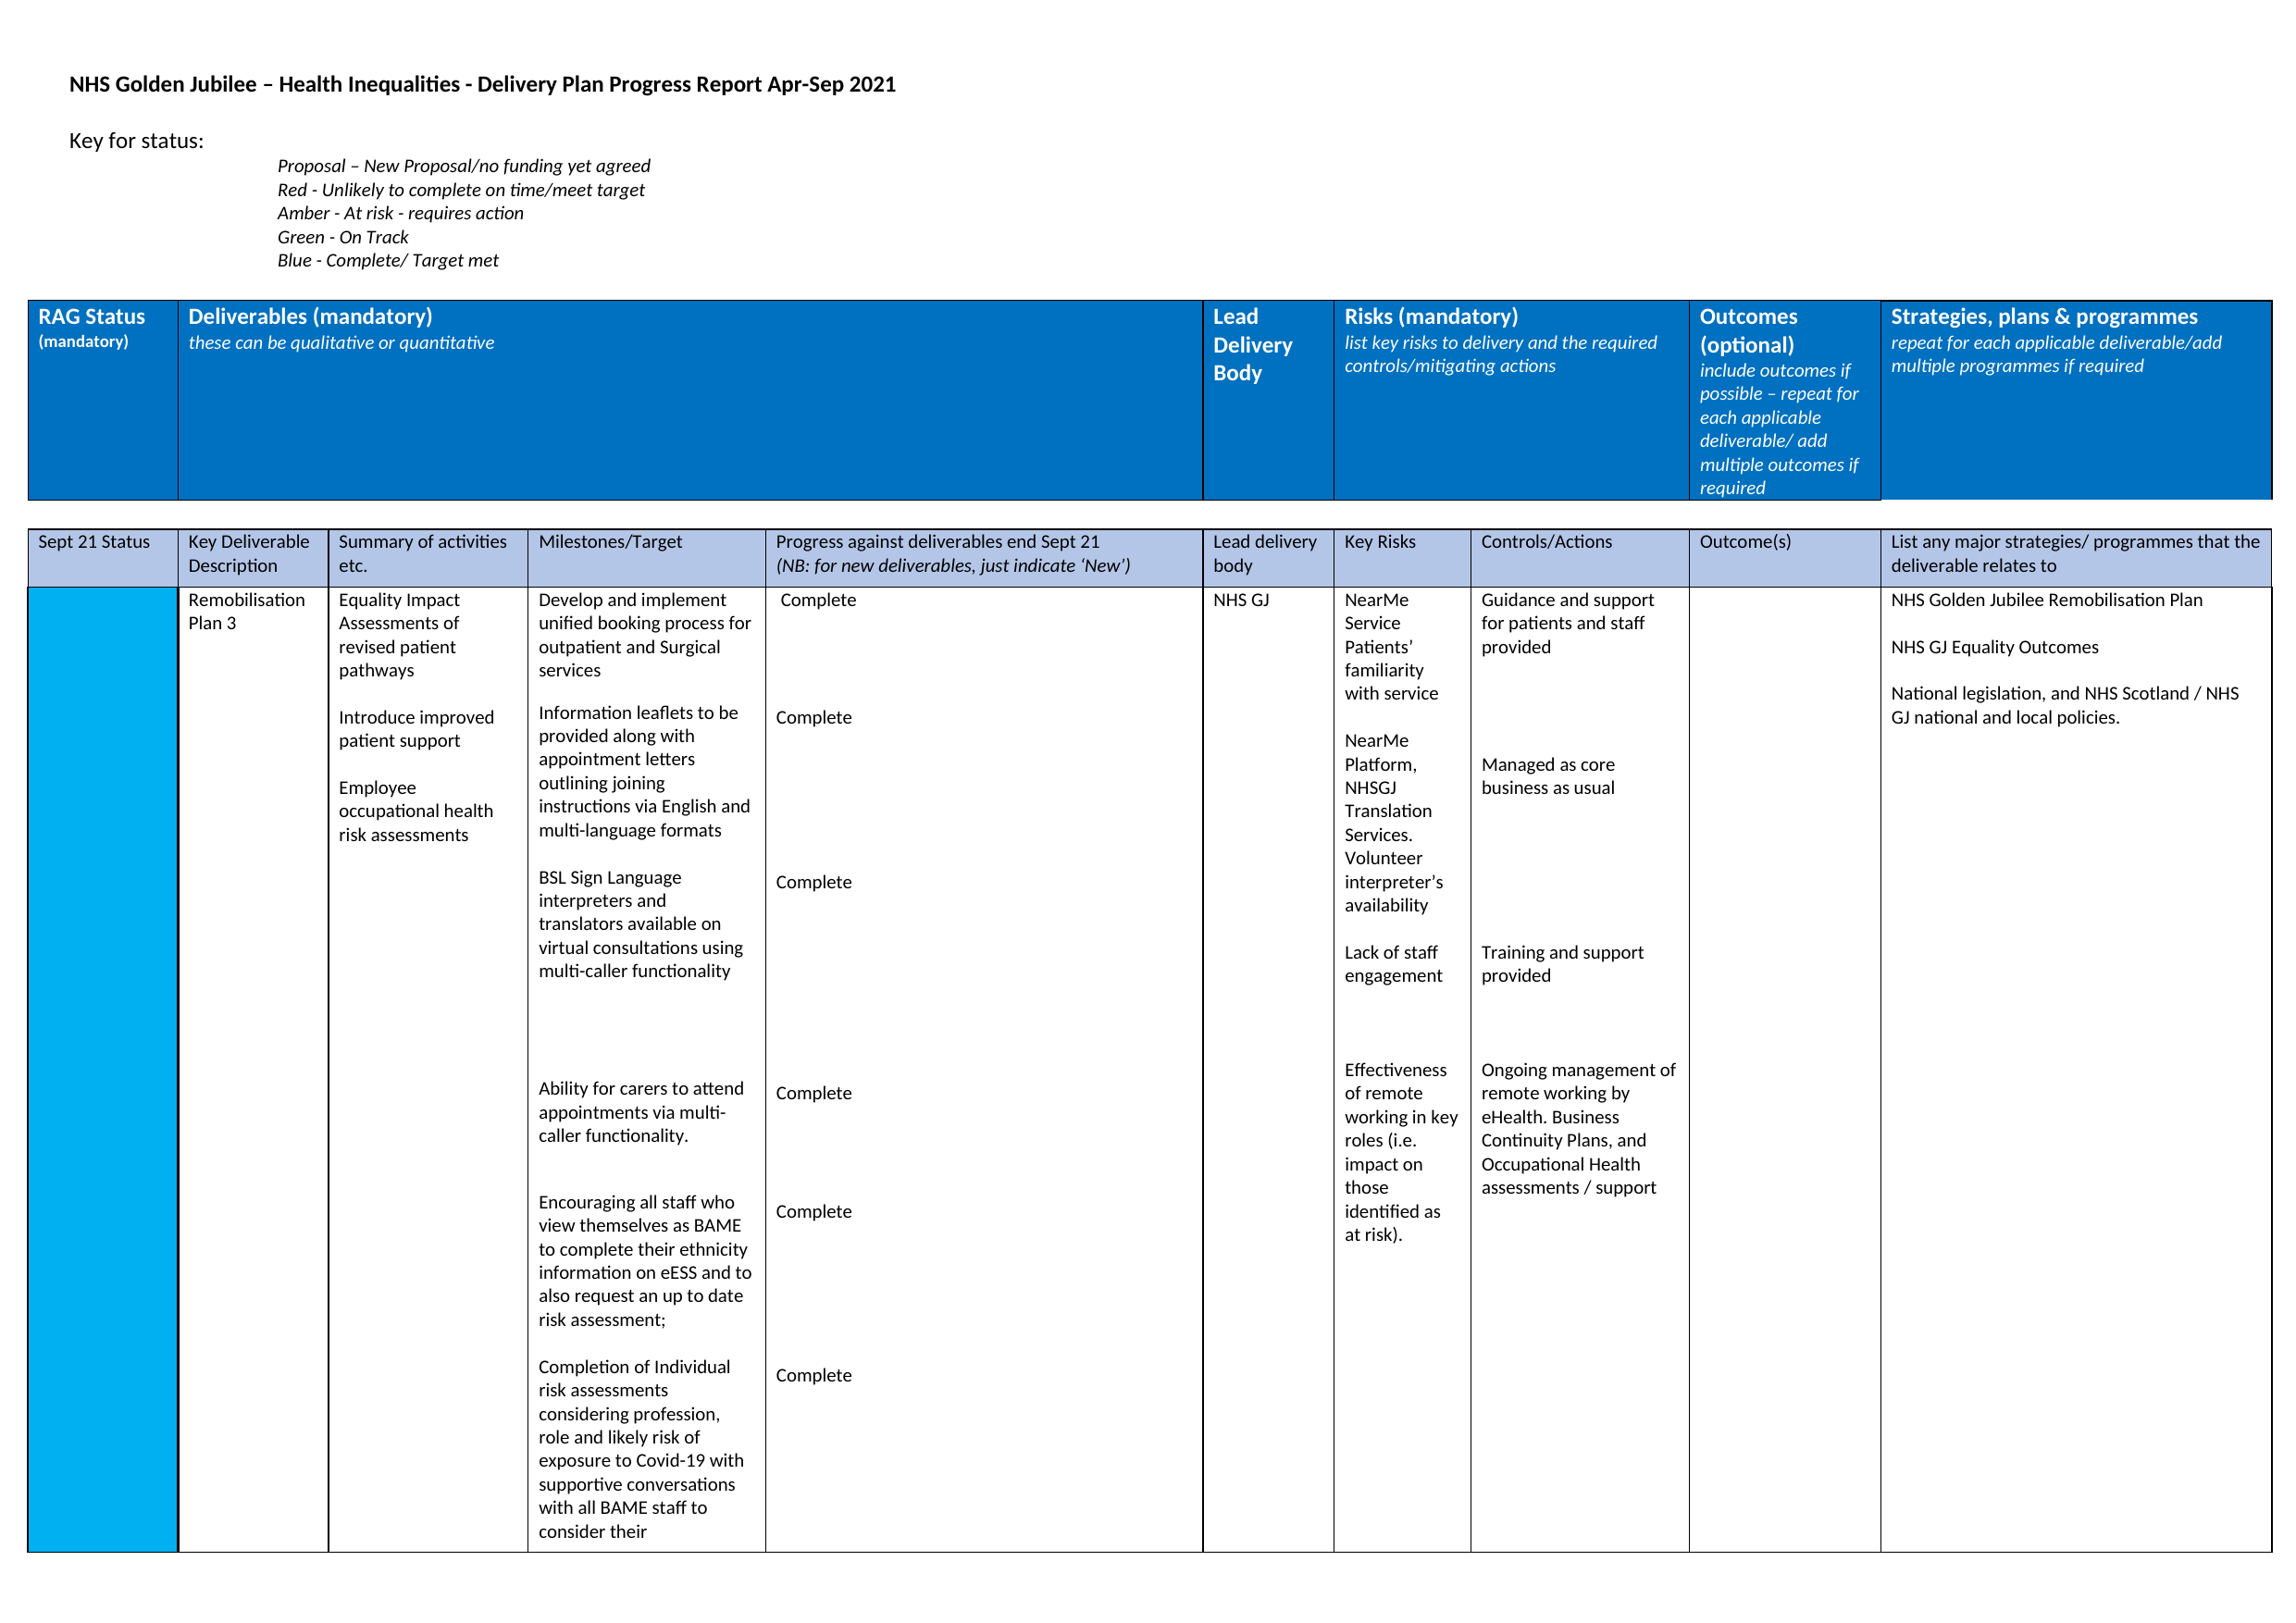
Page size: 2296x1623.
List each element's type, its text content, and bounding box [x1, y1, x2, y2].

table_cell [528, 588, 765, 1552]
table_header Summary of activities etc. [329, 530, 527, 587]
text Red - Unlikely to complete on time/meet target [208, 178, 2226, 201]
table_header List any major strategies/ programmes that the deliverable relates to [1881, 530, 2271, 587]
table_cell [1471, 588, 1689, 1552]
table_header Key Risks [1334, 530, 1471, 587]
table_header Risks (mandatory) list key risks to delivery and the required controls/mitigating actions [1334, 301, 1689, 500]
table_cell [1881, 588, 2271, 1552]
table_header Lead delivery body [1204, 530, 1334, 587]
text NHS Golden Jubilee – Health Inequalities - Delivery Plan Progress Report Apr-Sep 2021 [69, 69, 2226, 98]
table_header Outcome(s) [1690, 530, 1880, 587]
table_header Strategies, plans & programmes repeat for each applicable deliverable/add multiple programmes if required [1881, 302, 2271, 500]
table_cell [29, 588, 177, 1552]
table_cell [1690, 588, 1880, 1552]
table_header Deliverables (mandatory) these can be qualitative or quantitative [179, 301, 1202, 500]
table_cell NHS GJ [1204, 588, 1334, 1552]
table_header Key Deliverable Description [179, 530, 328, 587]
table_header Milestones/Target [528, 530, 765, 587]
table_header Lead Delivery Body [1204, 301, 1334, 500]
text Amber - At risk - requires action Green - On Track Blue - Complete/ Target met [278, 201, 2226, 272]
table_header Outcomes (optional) include outcomes if possible – repeat for each applicable deliverable/ add multiple outcomes if required [1690, 301, 1880, 500]
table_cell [766, 588, 1202, 1552]
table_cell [1334, 588, 1471, 1552]
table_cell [180, 588, 328, 1552]
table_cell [329, 588, 527, 1552]
table_header Controls/Actions [1471, 530, 1689, 587]
table_header Sept 21 Status [29, 530, 178, 587]
text Key for status: [69, 126, 2226, 155]
table_header RAG Status (mandatory) [29, 301, 178, 500]
text Proposal – New Proposal/no funding yet agreed [208, 155, 2226, 178]
table_header Progress against deliverables end Sept 21 (NB: for new deliverables, just indicate ‘New’) [766, 530, 1202, 587]
